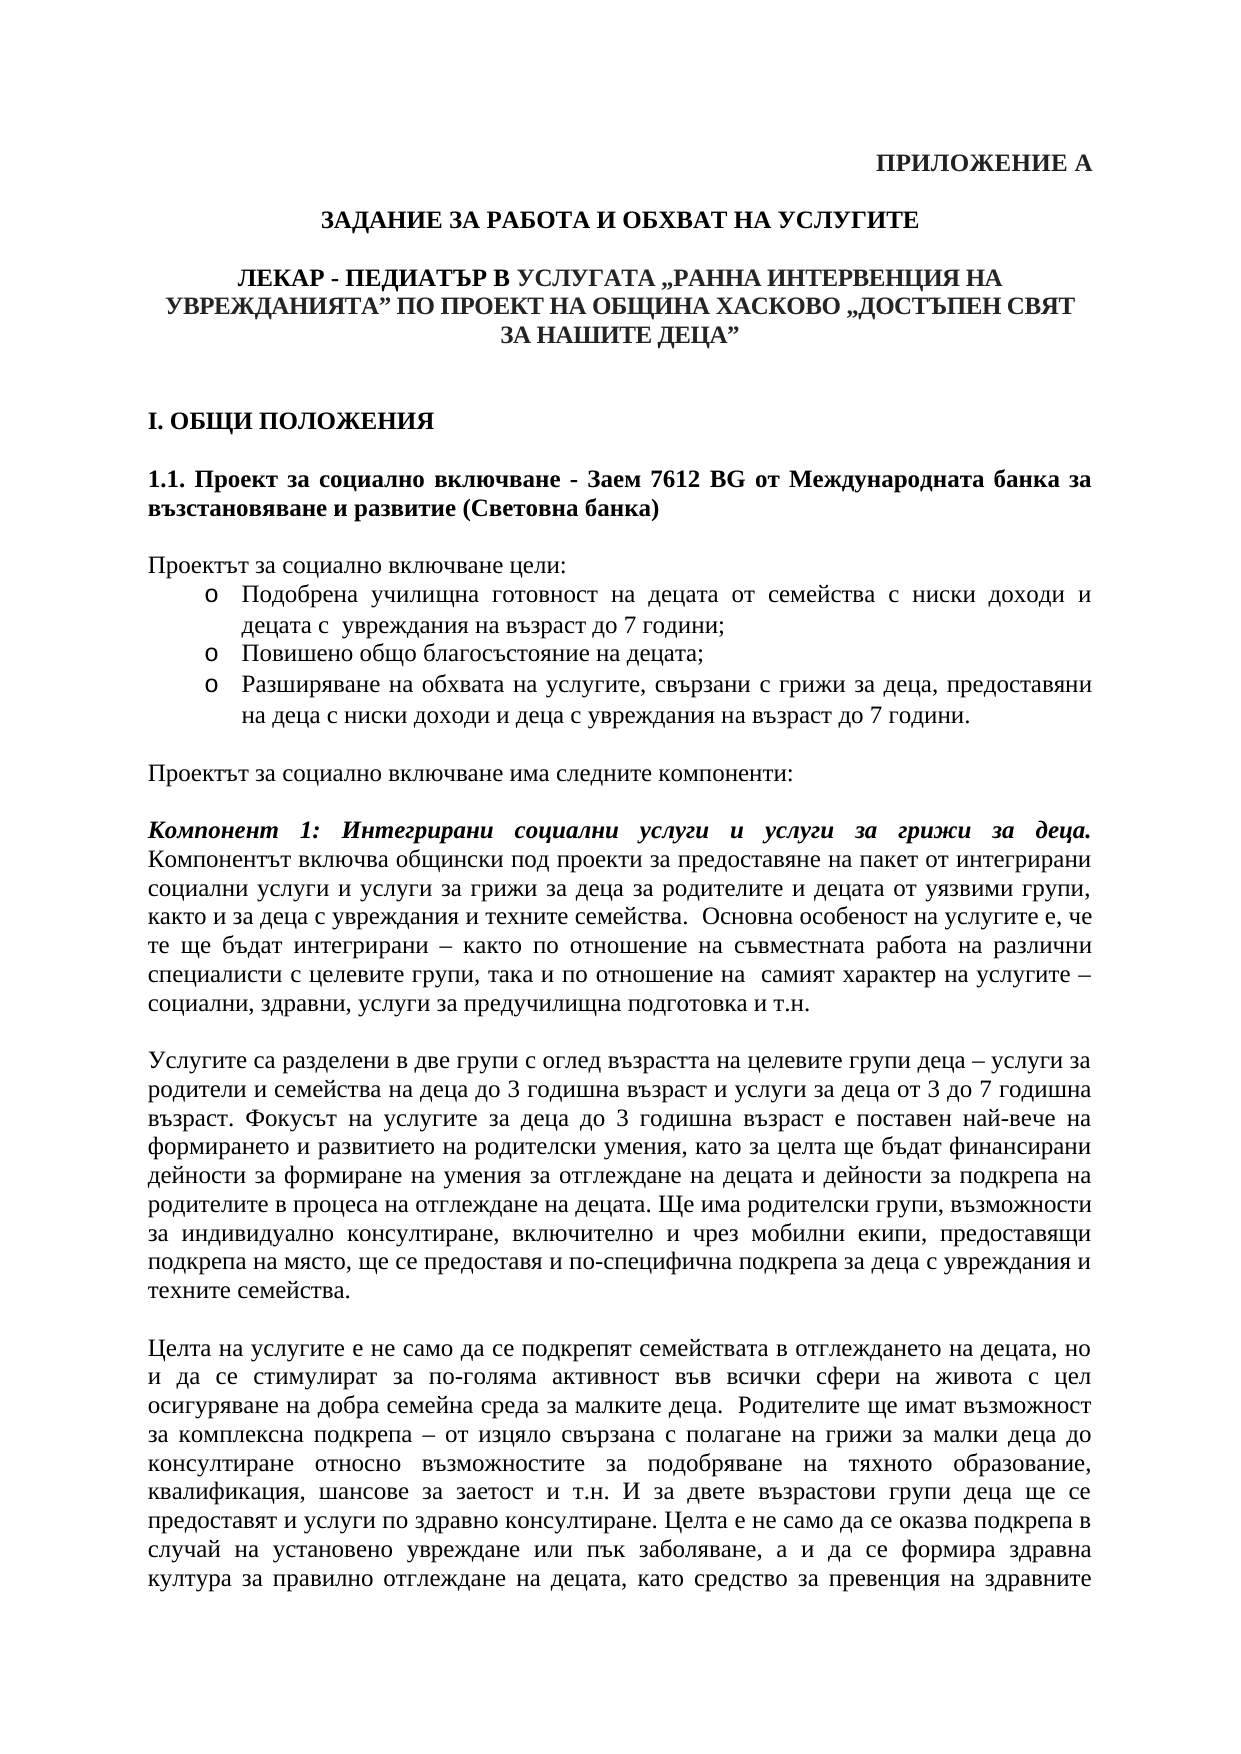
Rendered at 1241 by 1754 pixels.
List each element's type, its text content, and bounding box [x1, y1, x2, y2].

text ЛЕКАР - ПЕДИАТЪР В услугata „ранна интервенция на уврежданията” по проект на община хасково „достъпен свят за нашите деца” [148, 263, 1093, 349]
list І. ОБЩИ ПОЛОЖЕНИЯ [148, 406, 1093, 435]
text Компонент 1: Интегрирани социални услуги и услуги за грижи за деца. Компонентът включва общински под проекти за предоставяне на пакет от интегрирани социални услуги и услуги за грижи за деца за родителите и децата от уязвими групи, както и за деца с увреждания и техните семейства. Основна особеност на услугите е, че те ще бъдат интегрирани – както по отношение на съвместната работа на различни специалисти с целевите групи, така и по отношение на самият характер на услугите – социални, здравни, услуги за предучилищна подготовка и т.н. [148, 815, 1093, 1016]
list Повишено общо благосъстояние на децата; [204, 638, 1093, 669]
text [148, 1333, 1093, 1591]
text Проектът за социално включване има следните компоненти: [148, 758, 1093, 786]
text Услугите са разделени в две групи с оглед възрастта на целевите групи деца – услуги за родители и семейства на деца до 3 годишна възраст и услуги за деца от 3 до 7 годишна възраст. Фокусът на услугите за деца до 3 годишна възраст е поставен най-вече на формирането и развитието на родителски умения, като за целта ще бъдат финансирани дейности за формиране на умения за отглеждане на децата и дейности за подкрепа на родителите в процеса на отглеждане на децата. Ще има родителски групи, възможности за индивидуално консултиране, включително и чрез мобилни екипи, предоставящи подкрепа на място, ще се предоставя и по-специфична подкрепа за деца с увреждания и техните семейства. [148, 1045, 1093, 1304]
text 1.1. Проект за социално включване - Заем 7612 BG от Международната банка за възстановяване и развитие (Световна банка) [148, 464, 1093, 521]
list Разширяване на обхвата на услугите, свързани с грижи за деца, предоставяни на деца с ниски доходи и деца с увреждания на възраст до 7 години. [204, 669, 1093, 729]
text Задание за работа и обхват на услугите [148, 205, 1093, 234]
text ПРИЛОЖЕНИЕ A [148, 148, 1093, 176]
text Проектът за социално включване цели: [148, 550, 1093, 579]
list Подобрена училищна готовност на децата от семейства с ниски доходи и децата с увреждания на възраст до 7 години; [204, 579, 1093, 638]
